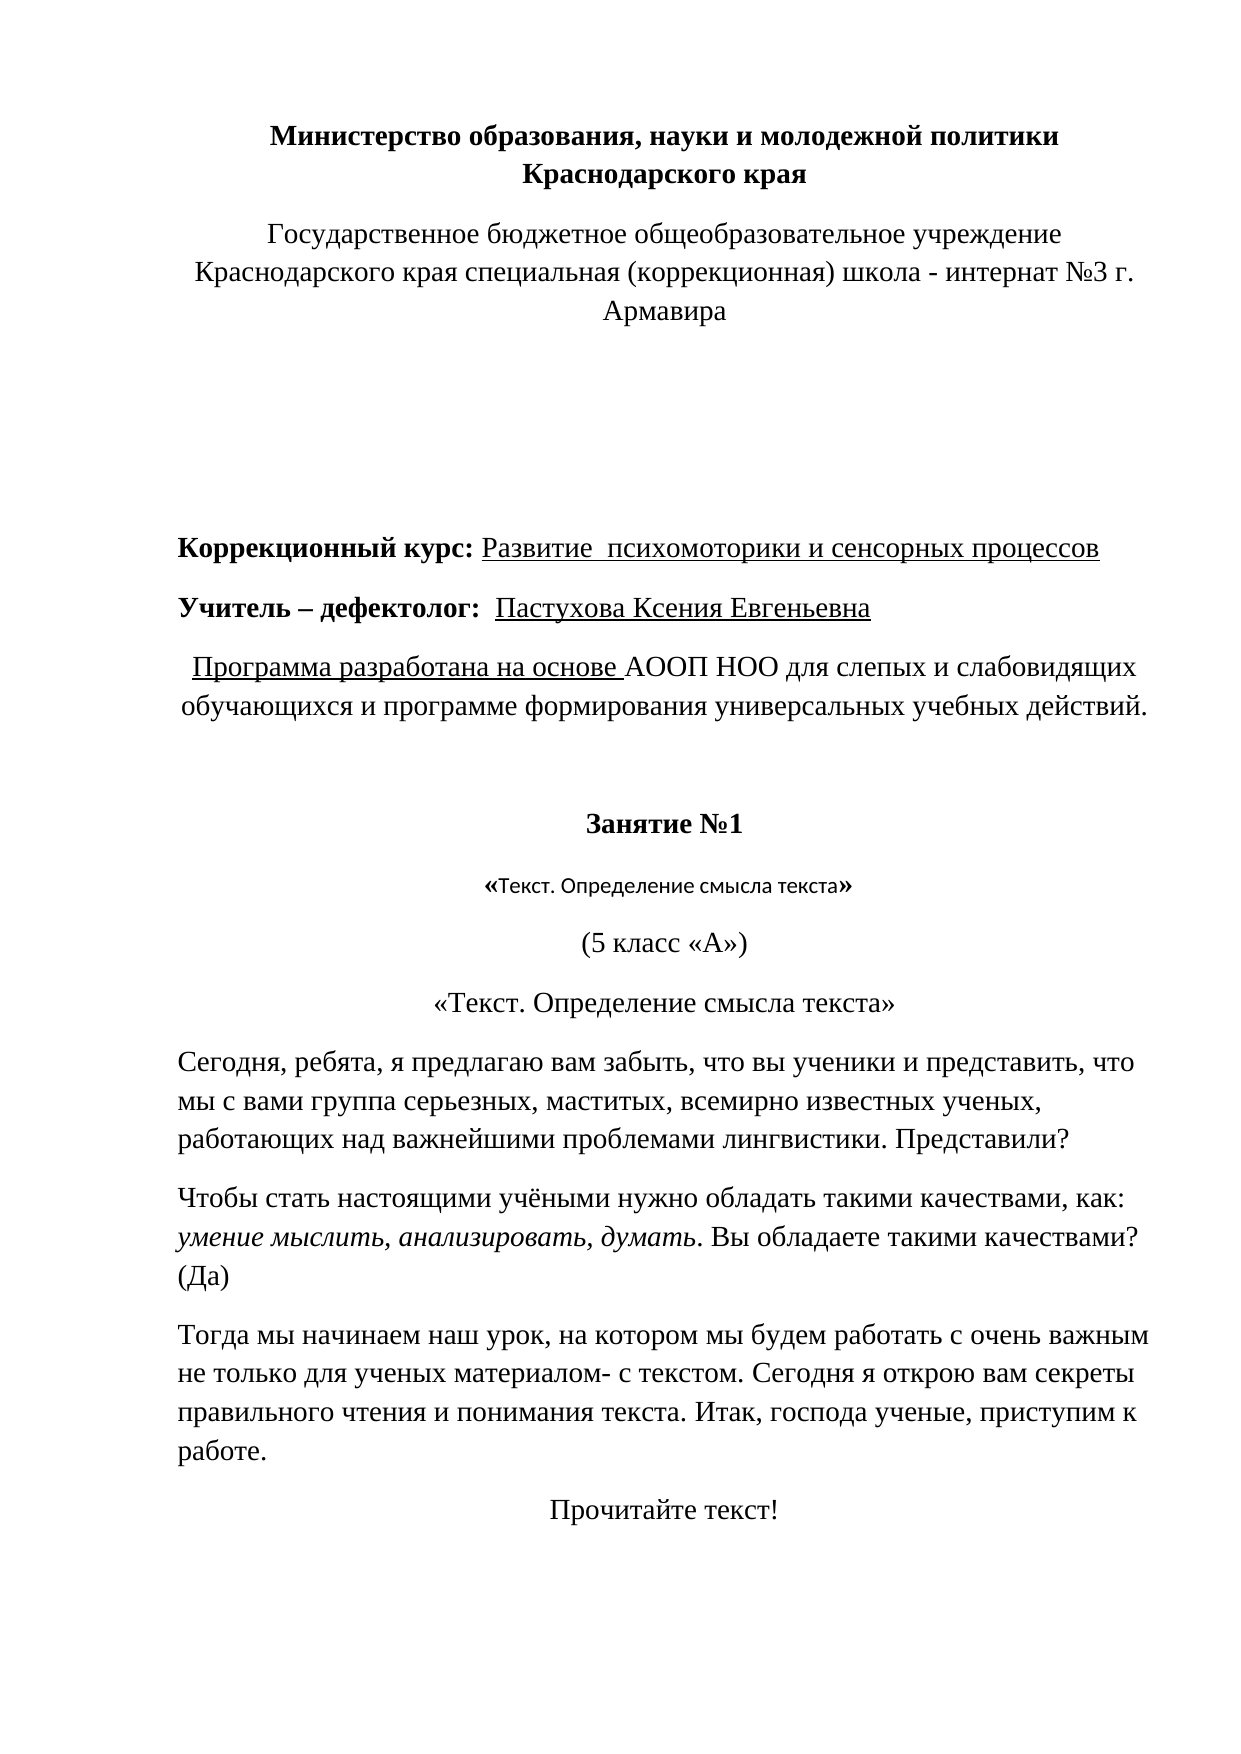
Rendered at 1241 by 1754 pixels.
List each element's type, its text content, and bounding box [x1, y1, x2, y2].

text Чтобы стать настоящими учёными нужно обладать такими качествами, как: умение мыслить, анализировать, думать. Вы обладаете такими качествами? (Да) [177, 1181, 1152, 1291]
text Учитель – дефектолог: Пастухова Ксения Евгеньевна [177, 590, 1152, 623]
text Министерство образования, науки и молодежной политики Краснодарского края [177, 118, 1152, 190]
text «Текст. Определение смысла текста» [177, 866, 1152, 899]
text Государственное бюджетное общеобразовательное учреждение Краснодарского края специальная (коррекционная) школа - интернат №3 г. Армавира [177, 216, 1152, 327]
text Занятие №1 [177, 807, 1152, 840]
text Программа разработана на основе АООП НОО для слепых и слабовидящих обучающихся и программе формирования универсальных учебных действий. [177, 649, 1152, 721]
text Прочитайте текст! [177, 1492, 1152, 1526]
text Сегодня, ребята, я предлагаю вам забыть, что вы ученики и представить, что мы с вами группа серьезных, маститых, всемирно известных ученых, работающих над важнейшими проблемами лингвистики. Представили? [177, 1044, 1152, 1155]
text Тогда мы начинаем наш урок, на котором мы будем работать с очень важным не только для ученых материалом- с текстом. Сегодня я открою вам секреты правильного чтения и понимания текста. Итак, господа ученые, приступим к работе. [177, 1317, 1152, 1466]
text Коррекционный курс: Развитие психомоторики и сенсорных процессов [177, 531, 1152, 564]
text (5 класс «А») [177, 925, 1152, 959]
text «Текст. Определение смысла текста» [177, 985, 1152, 1018]
